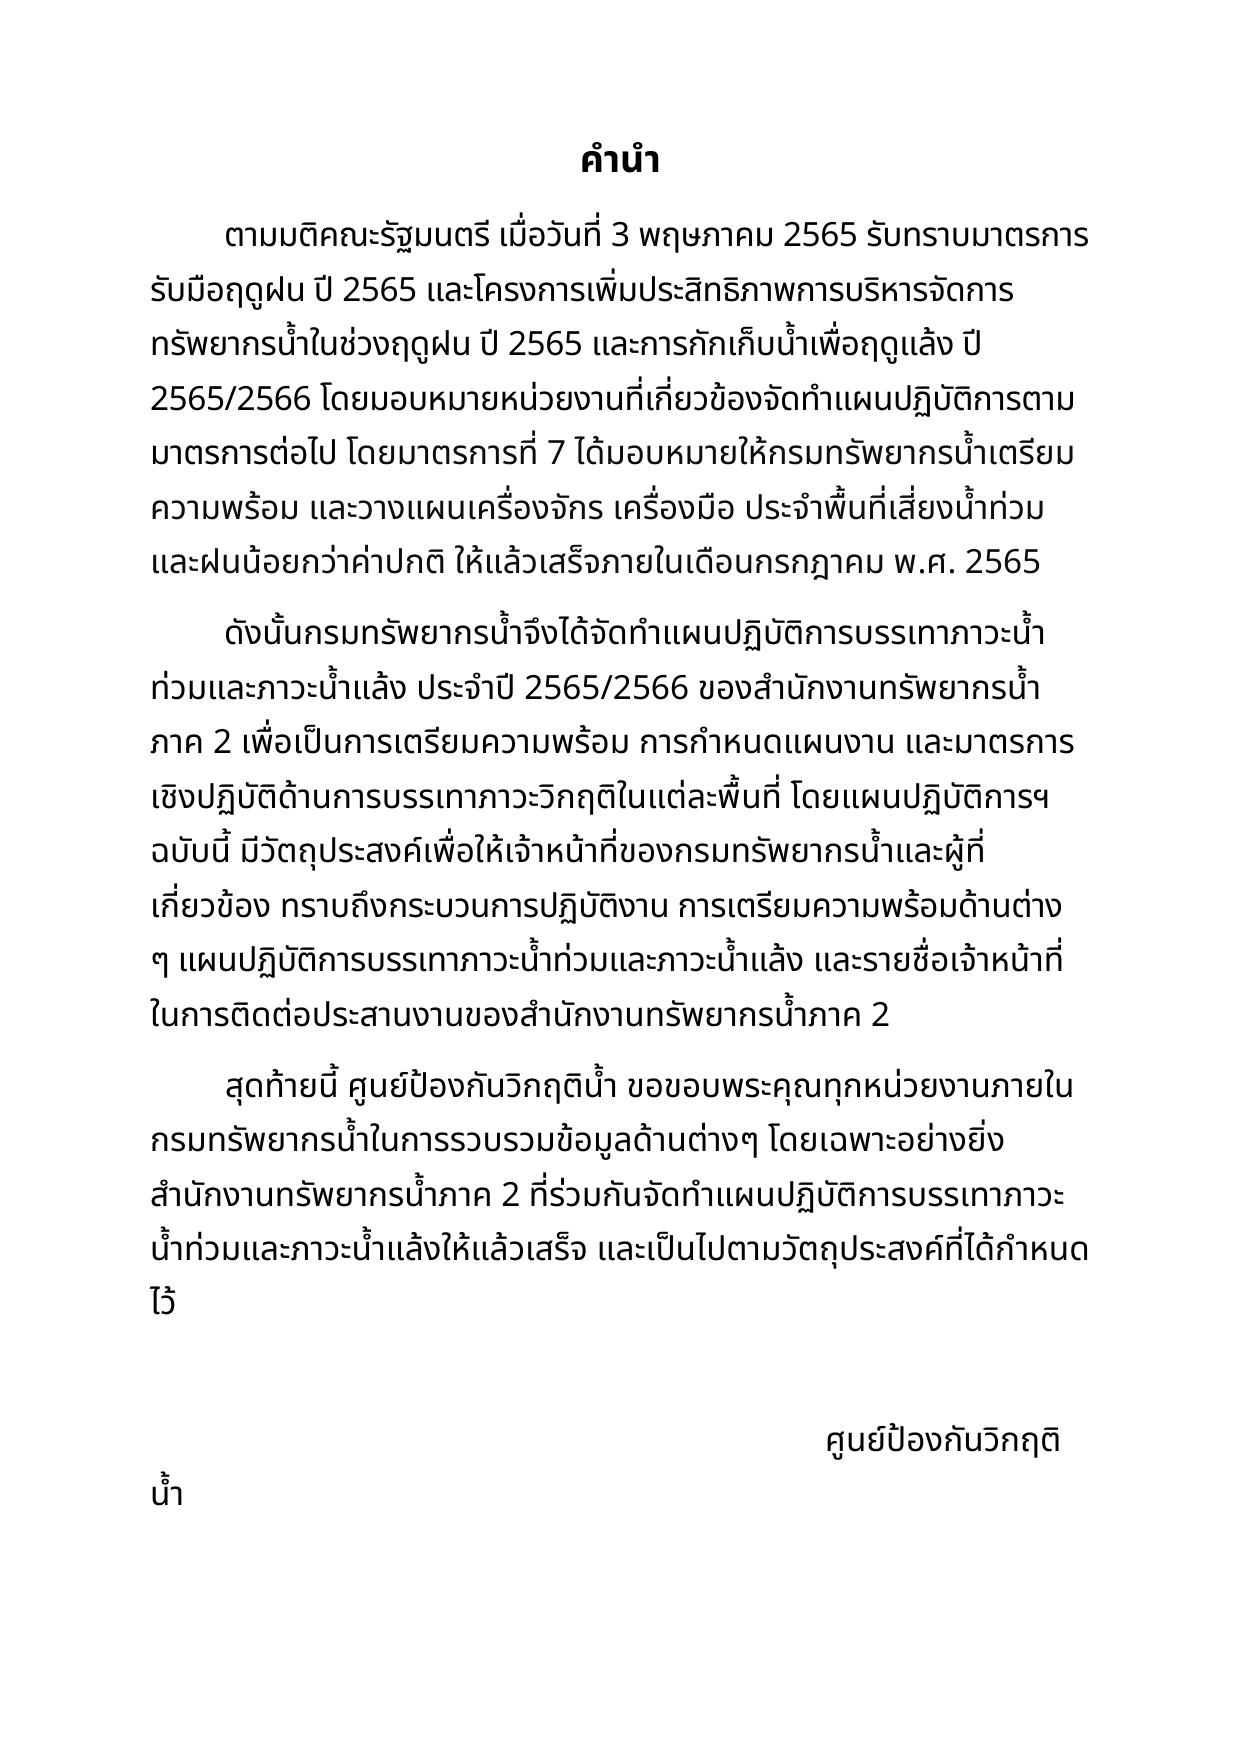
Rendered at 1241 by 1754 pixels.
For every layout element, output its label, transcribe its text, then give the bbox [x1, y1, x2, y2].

text ตามมติคณะรัฐมนตรี เมื่อวันที่ 3 พฤษภาคม 2565 รับทราบมาตรการรับมือฤดูฝน ปี 2565 และโครงการเพิ่มประสิทธิภาพการบริหารจัดการทรัพยากรน้ำในช่วงฤดูฝน ปี 2565 และการกักเก็บน้ำเพื่อฤดูแล้ง ปี 2565/2566 โดยมอบหมายหน่วยงานที่เกี่ยวข้องจัดทำแผนปฏิบัติการตามมาตรการต่อไป โดยมาตรการที่ 7 ได้มอบหมายให้กรมทรัพยากรน้ำเตรียมความพร้อม และวางแผนเครื่องจักร เครื่องมือ ประจำพื้นที่เสี่ยงน้ำท่วมและฝนน้อยกว่าค่าปกติ ให้แล้วเสร็จภายในเดือนกรกฎาคม พ.ศ. 2565 [150, 211, 1090, 589]
text คำนำ [150, 133, 1090, 189]
text สุดท้ายนี้ ศูนย์ป้องกันวิกฤติน้ำ ขอขอบพระคุณทุกหน่วยงานภายในกรมทรัพยากรน้ำในการรวบรวมข้อมูลด้านต่างๆ โดยเฉพาะอย่างยิ่งสำนักงานทรัพยากรน้ำภาค 2 ที่ร่วมกันจัดทำแผนปฏิบัติการบรรเทาภาวะน้ำท่วมและภาวะน้ำแล้งให้แล้วเสร็จ และเป็นไปตามวัตถุประสงค์ที่ได้กำหนดไว้ [150, 1062, 1090, 1330]
text ศูนย์ป้องกันวิกฤติน้ำ [150, 1416, 1090, 1521]
text ดังนั้นกรมทรัพยากรน้ำจึงได้จัดทำแผนปฏิบัติการบรรเทาภาวะน้ำท่วมและภาวะน้ำแล้ง ประจำปี 2565/2566 ของสำนักงานทรัพยากรน้ำภาค 2 เพื่อเป็นการเตรียมความพร้อม การกำหนดแผนงาน และมาตรการเชิงปฏิบัติด้านการบรรเทาภาวะวิกฤติในแต่ละพื้นที่ โดยแผนปฏิบัติการฯ ฉบับนี้ มีวัตถุประสงค์เพื่อให้เจ้าหน้าที่ของกรมทรัพยากรน้ำและผู้ที่เกี่ยวข้อง ทราบถึงกระบวนการปฏิบัติงาน การเตรียมความพร้อมด้านต่าง ๆ แผนปฏิบัติการบรรเทาภาวะน้ำท่วมและภาวะน้ำแล้ง และรายชื่อเจ้าหน้าที่ในการติดต่อประสานงานของสำนักงานทรัพยากรน้ำภาค 2 [150, 609, 1090, 1041]
